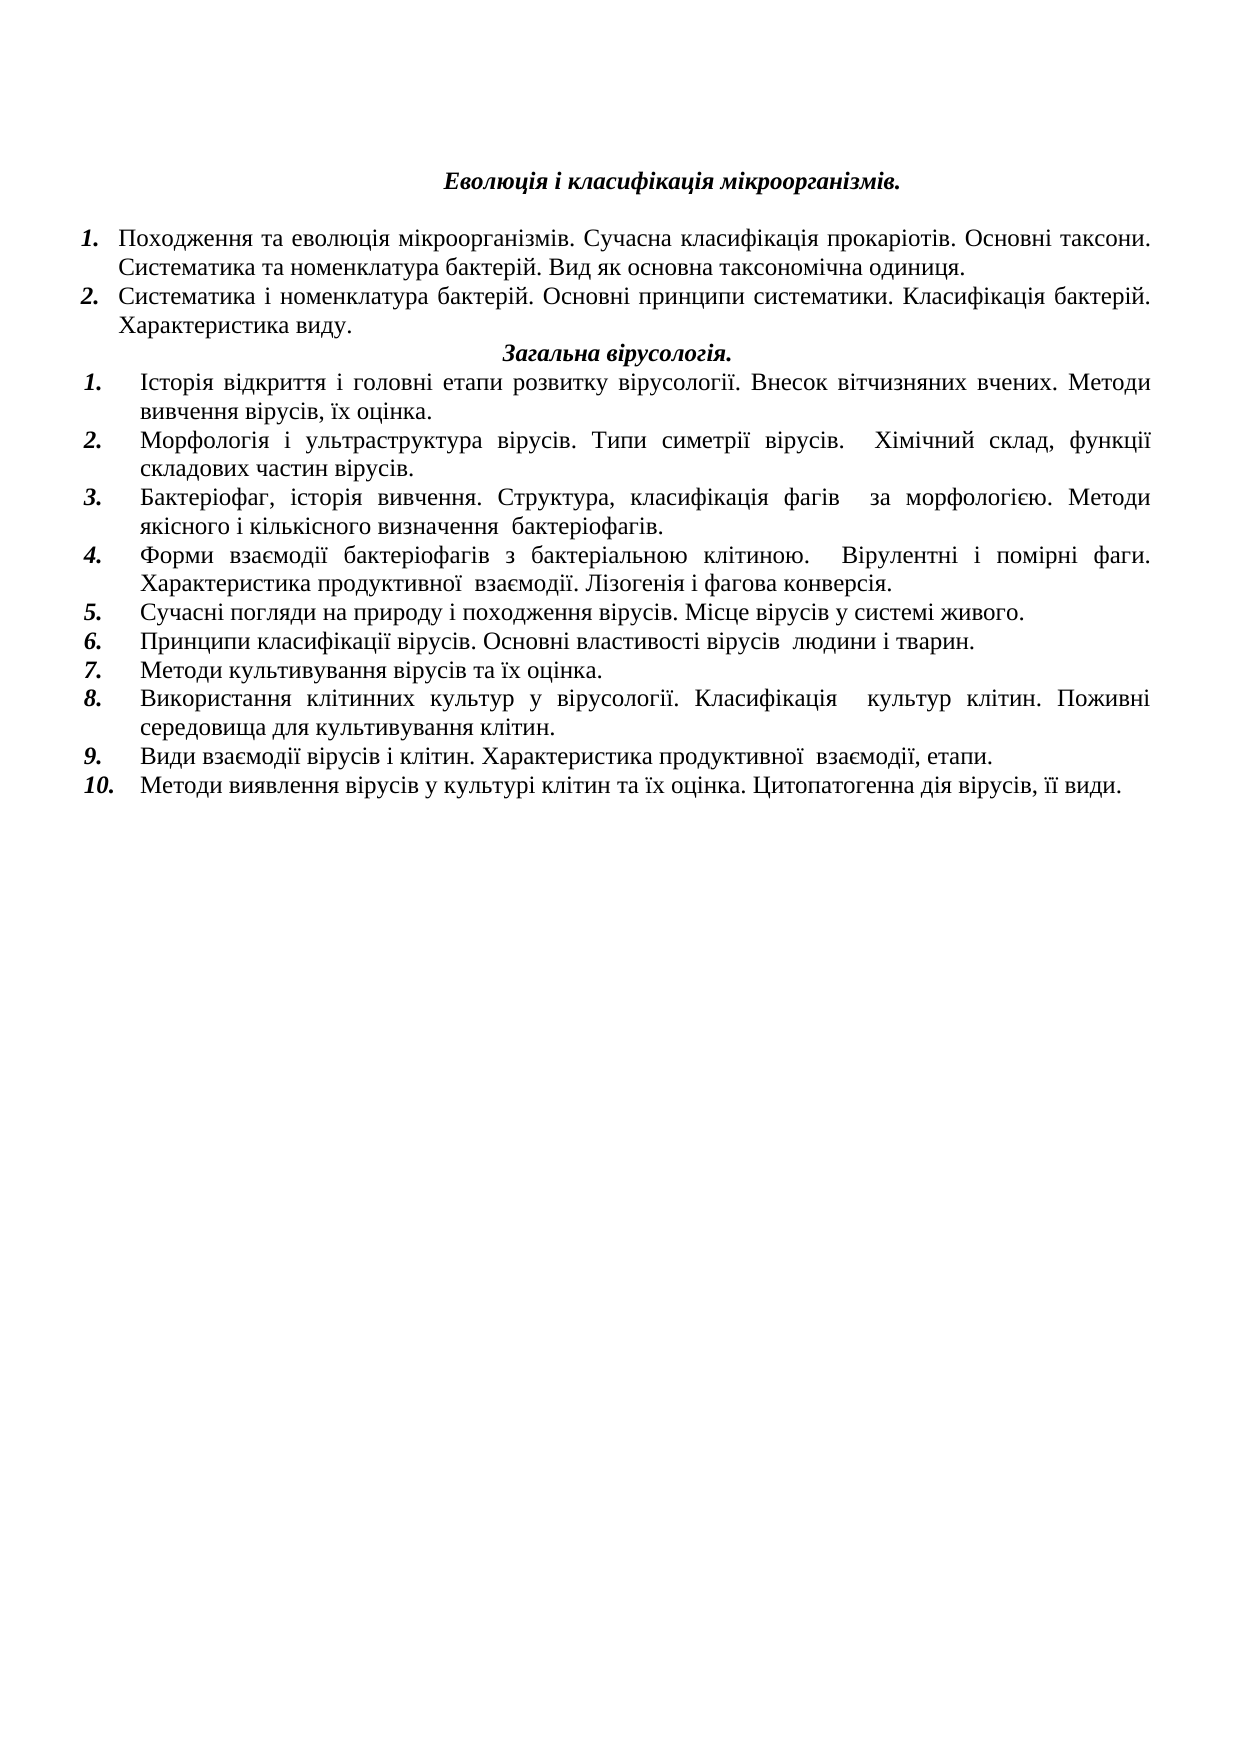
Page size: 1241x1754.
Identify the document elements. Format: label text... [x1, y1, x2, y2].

list Бактеріофаг, історія вивчення. Структура, класифікація фагів за морфологією. Методи якісного і кількісного визначення бактеріофагів. [83, 482, 1152, 540]
list Історія відкриття і головні етапи розвитку вірусології. Внесок вітчизняних вчених. Методи вивчення вірусів, їх оцінка. [83, 367, 1152, 425]
list Систематика і номенклатура бактерій. Основні принципи систематики. Класифікація бактерій. Характеристика виду. [81, 281, 1152, 338]
text Еволюція і класифікація мікроорганізмів. [118, 166, 1152, 195]
list Методи виявлення вірусів у культурі клітин та їх оцінка. Цитопатогенна дія вірусів, її види. [83, 770, 1152, 798]
list Види взаємодії вірусів і клітин. Характеристика продуктивної взаємодії, етапи. [83, 741, 1152, 770]
list Використання клітинних культур у вірусології. Класифікація культур клітин. Поживні середовища для культивування клітин. [83, 683, 1152, 741]
list Методи культивування вірусів та їх оцінка. [83, 655, 1152, 683]
list Принципи класифікації вірусів. Основні властивості вірусів людини і тварин. [83, 626, 1152, 655]
list Морфологія і ультраструктура вірусів. Типи симетрії вірусів. Хімічний склад, функції складових частин вірусів. [83, 425, 1152, 482]
list Сучасні погляди на природу і походження вірусів. Місце вірусів у системі живого. [83, 597, 1152, 626]
text Загальна вірусологія. [83, 338, 1152, 367]
list Форми взаємодії бактеріофагів з бактеріальною клітиною. Вірулентні і помірні фаги. Характеристика продуктивної взаємодії. Лізогенія і фагова конверсія. [83, 540, 1152, 597]
list Походження та еволюція мікроорганізмів. Сучасна класифікація прокаріотів. Основні таксони. Систематика та номенклатура бактерій. Вид як основна таксономічна одиниця. [81, 223, 1152, 281]
